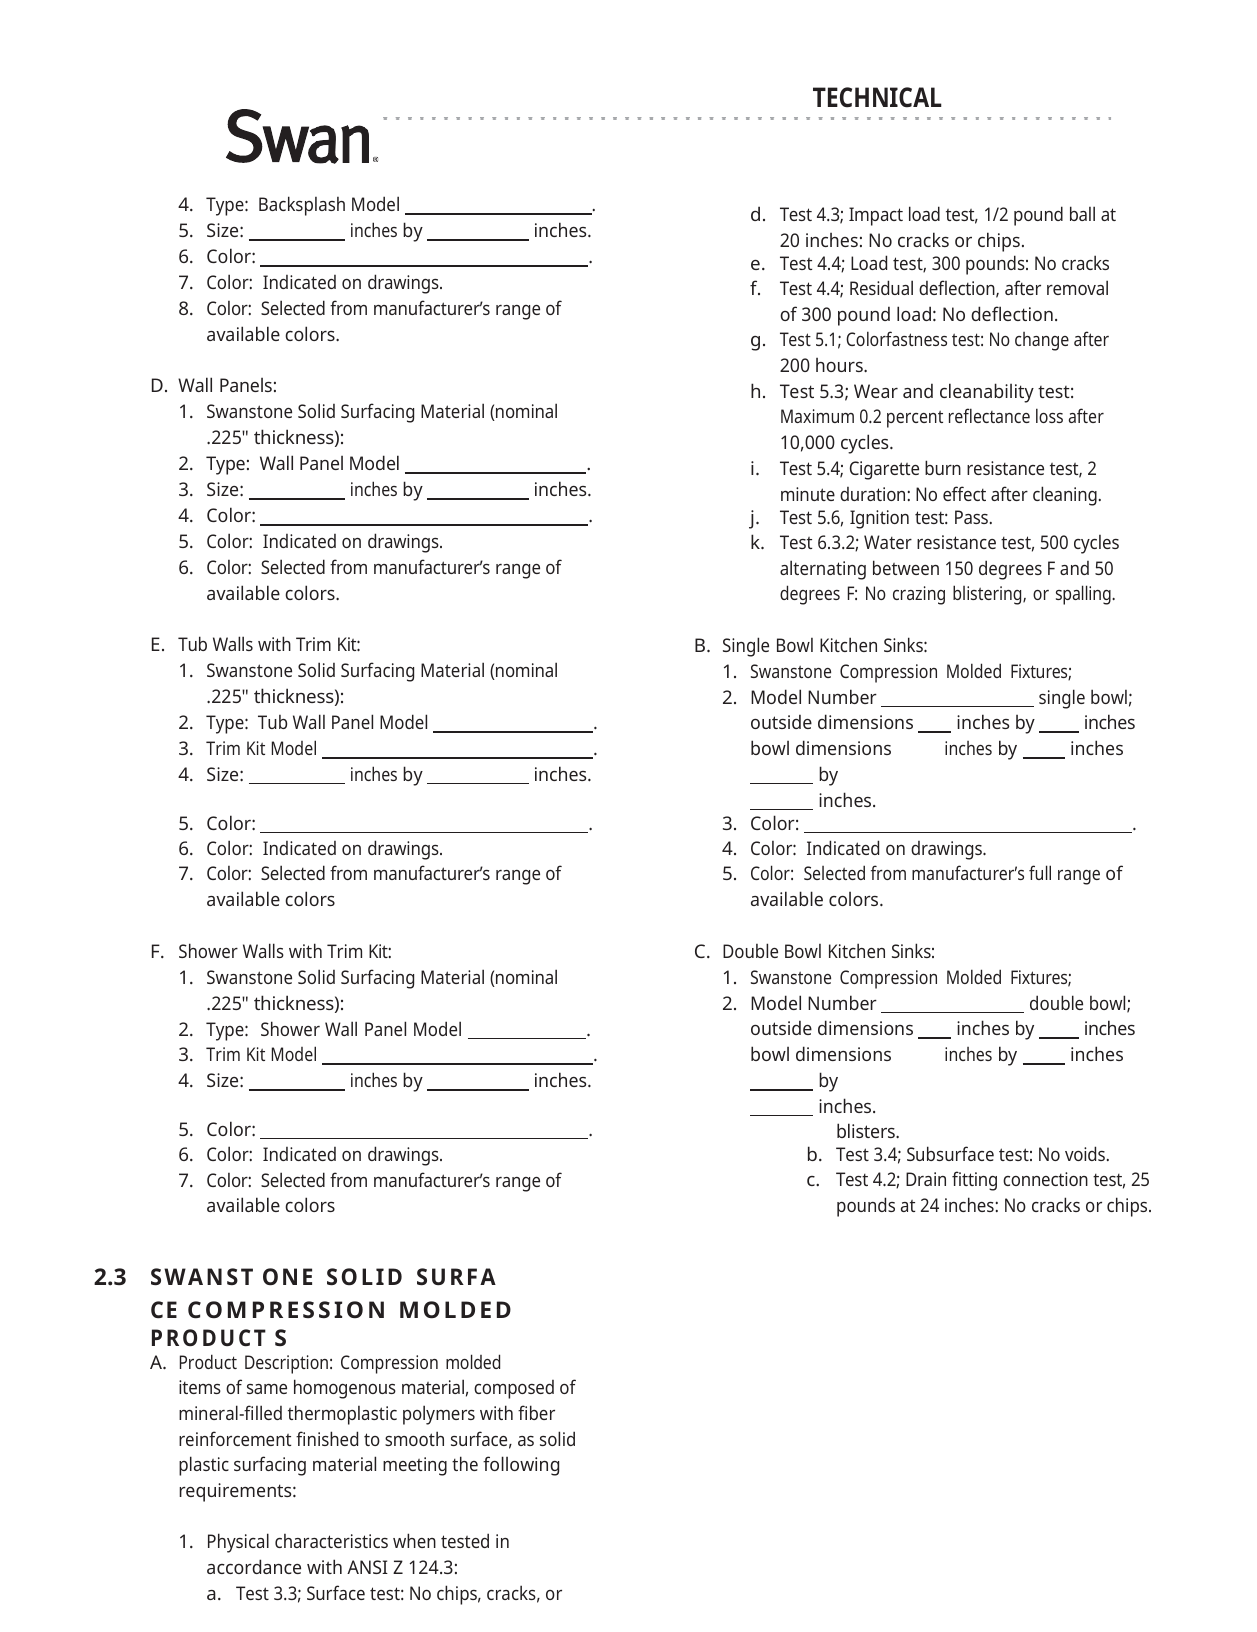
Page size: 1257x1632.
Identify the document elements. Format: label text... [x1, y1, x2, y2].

text .225" thickness): [206, 990, 597, 1015]
list Test 5.6, Ignition test: Pass. [750, 507, 1208, 529]
list Product Description: Compression molded [150, 1352, 597, 1374]
list Swanstone Solid Surfacing Material (nominal [178, 658, 602, 683]
list Type: Shower Wall Panel Model . [178, 1016, 597, 1041]
list Type: Wall Panel Model . [178, 451, 602, 476]
list Swanstone Solid Surfacing Material (nominal [178, 399, 602, 424]
text .225" thickness): [206, 683, 602, 709]
list Tub Walls with Trim Kit: [150, 632, 602, 657]
list Type: Backsplash Model . [178, 192, 602, 217]
list Test 6.3.2; Water resistance test, 500 cycles alternating between 150 degrees F and 50 degrees F: No crazing blistering, or spalling. [750, 529, 1137, 606]
list Color: Selected from manufacturer’s range of available colors. [178, 295, 575, 347]
list Size: inches by inches. [178, 761, 602, 787]
list Trim Kit Model . [178, 735, 602, 761]
list Model Number single bowl; outside dimensions inches by inches [722, 684, 1138, 735]
list Test 5.4; Cigarette burn resistance test, 2 minute duration: No effect after cleaning. [750, 455, 1114, 506]
list Color: . [178, 1118, 597, 1141]
list Size: inches by inches. [178, 1067, 602, 1093]
list Swanstone Solid Surfacing Material (nominal [178, 964, 597, 989]
list Color: . [178, 502, 602, 528]
list Swanstone Compression Molded Fixtures; [722, 964, 1208, 989]
list Test 4.4; Residual deflection, after removal of 300 pound load: No deflection. [750, 275, 1126, 326]
list Test 3.4; Subsurface test: No voids. [806, 1144, 1208, 1166]
list Test 4.3; Impact load test, 1/2 pound ball at 20 inches: No cracks or chips. [750, 201, 1137, 252]
list Color: . [178, 812, 597, 834]
list Color: Selected from manufacturer’s range of available colors [178, 1167, 574, 1218]
list Test 3.3; Surface test: No chips, cracks, or blisters. [206, 1580, 578, 1606]
text PRODUCT S [150, 1326, 597, 1352]
text inches by inches [944, 1042, 1208, 1067]
text bowl dimensions by inches. [750, 735, 930, 812]
list Size: inches by inches. [178, 476, 602, 502]
picture [308, 125, 369, 164]
text .225" thickness): [206, 424, 602, 450]
list Physical characteristics when tested in accordance with ANSI Z 124.3: [178, 1529, 518, 1580]
list Test 4.2; Drain fitting connection test, 25 pounds at 24 inches: No cracks or chips. [806, 1167, 1180, 1218]
text inches by inches [944, 735, 1208, 761]
list Test 5.3; Wear and cleanability test: Maximum 0.2 percent reflectance loss after 10,000 cycles. [750, 378, 1128, 455]
text items of same homogenous material, composed of mineral-filled thermoplastic polymers with fiber reinforcement finished to smooth surface, as solid plastic surfacing material meeting the following requirements: [178, 1374, 578, 1503]
list Test 4.4; Load test, 300 pounds: No cracks [750, 253, 1208, 275]
list Color: Indicated on drawings. [178, 528, 602, 554]
list Color: Selected from manufacturer’s full range of available colors. [722, 861, 1128, 912]
list Color: . [722, 812, 1208, 834]
subtitle SWANST ONE SOLID SURFA CE COMPRESSION MOLDED [94, 1261, 515, 1325]
list Test 3.3; Surface test: No chips, cracks, or blisters. [806, 1118, 1189, 1144]
list Trim Kit Model . [178, 1042, 602, 1067]
list Size: inches by inches. [178, 217, 602, 243]
list Color: . [178, 243, 602, 269]
list Wall Panels: [150, 373, 602, 398]
list Color: Indicated on drawings. [178, 835, 597, 860]
list Color: Indicated on drawings. [178, 269, 602, 295]
list Color: Indicated on drawings. [722, 835, 1208, 860]
list Color: Selected from manufacturer’s range of available colors. [178, 554, 575, 606]
list Color: Indicated on drawings. [178, 1141, 597, 1167]
list Shower Walls with Trim Kit: [150, 938, 597, 963]
list Type: Tub Wall Panel Model . [178, 709, 602, 735]
list Double Bowl Kitchen Sinks: [694, 938, 1208, 963]
list Color: Selected from manufacturer’s range of available colors [178, 861, 575, 912]
list Single Bowl Kitchen Sinks: [694, 632, 1208, 658]
list Swanstone Compression Molded Fixtures; [722, 658, 1208, 683]
list Model Number double bowl; outside dimensions inches by inches [722, 990, 1138, 1041]
text bowl dimensions by inches. [750, 1042, 930, 1118]
list Test 5.1; Colorfastness test: No change after 200 hours. [750, 327, 1137, 378]
